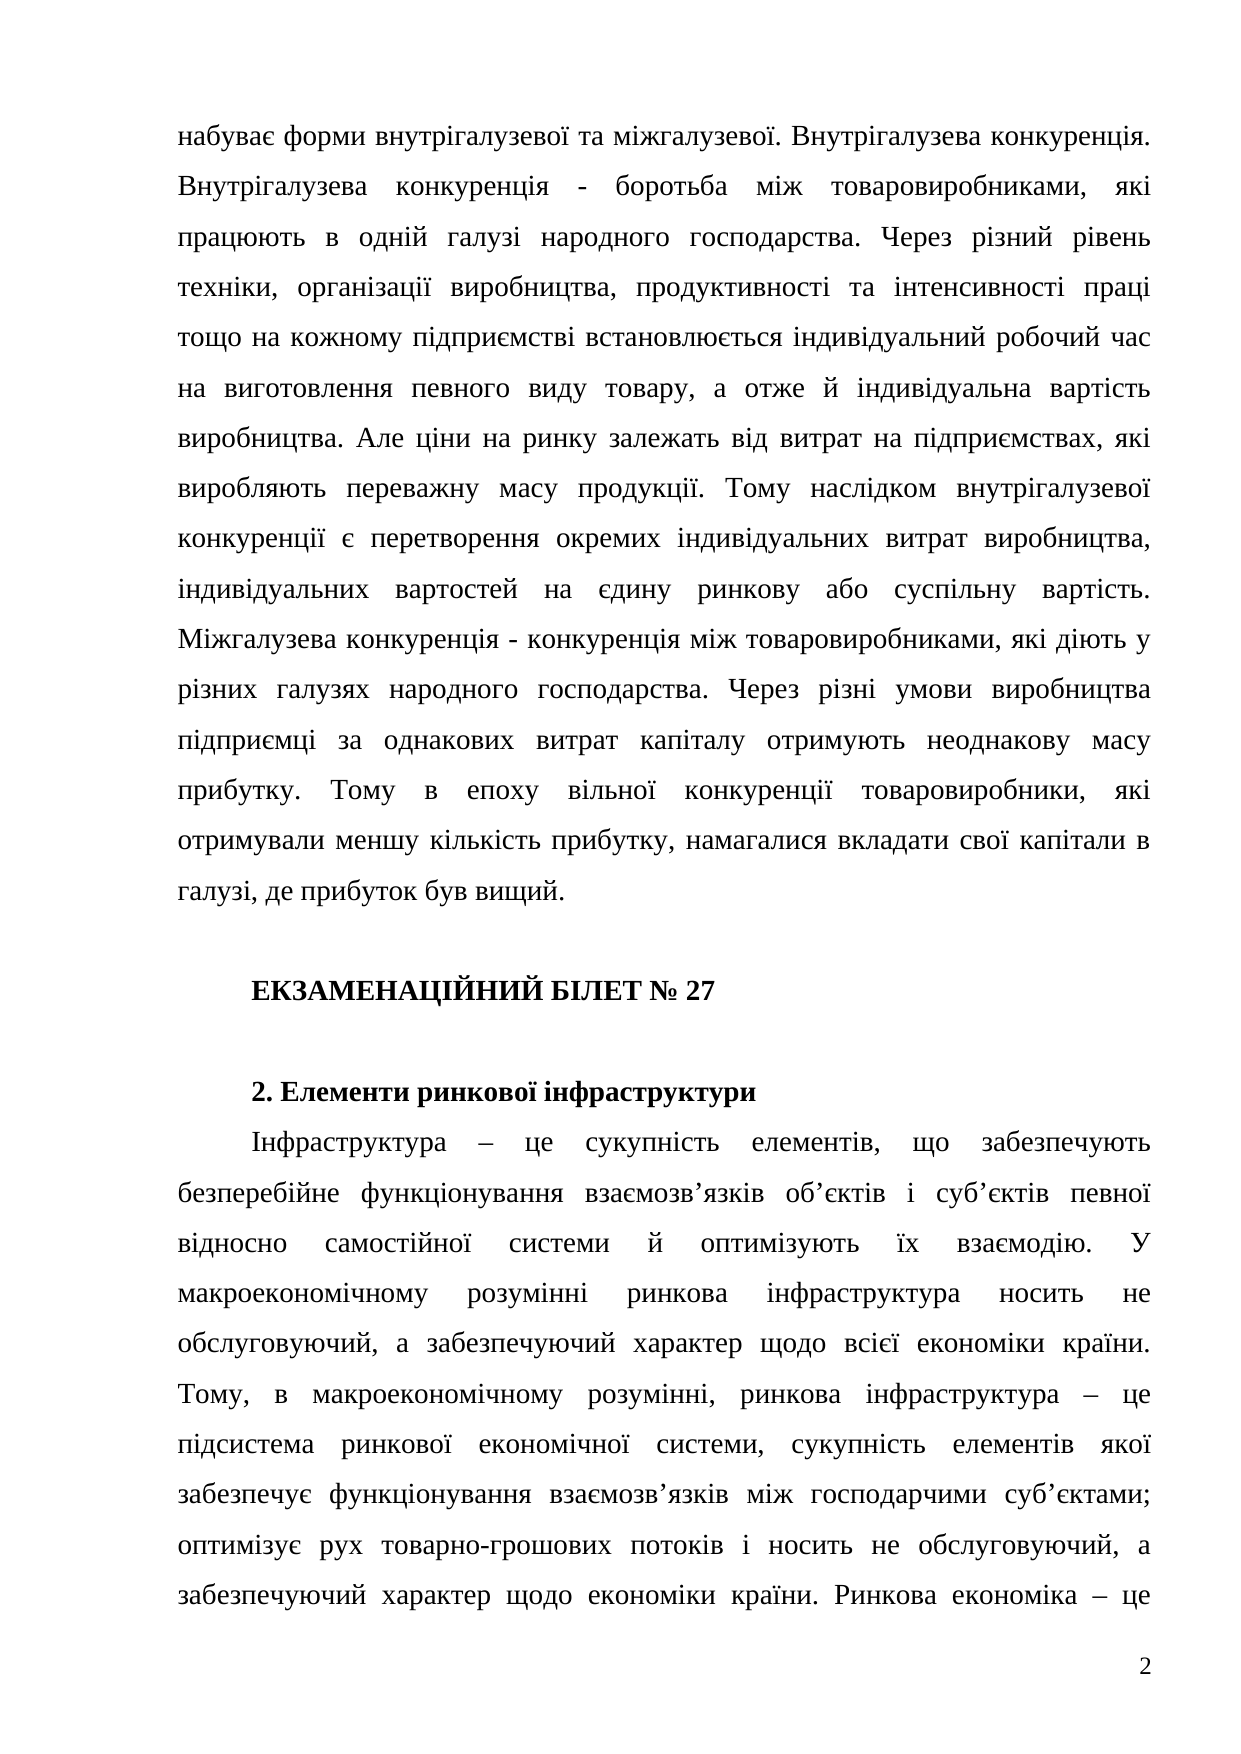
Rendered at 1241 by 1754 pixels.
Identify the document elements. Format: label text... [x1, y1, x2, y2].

text 2. Елементи ринкової інфраструктури [177, 1074, 1152, 1108]
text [177, 1124, 1152, 1611]
title ЕКЗАМЕНАЦІЙНИЙ БІЛЕТ № 27 [177, 973, 1152, 1007]
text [177, 118, 1152, 906]
